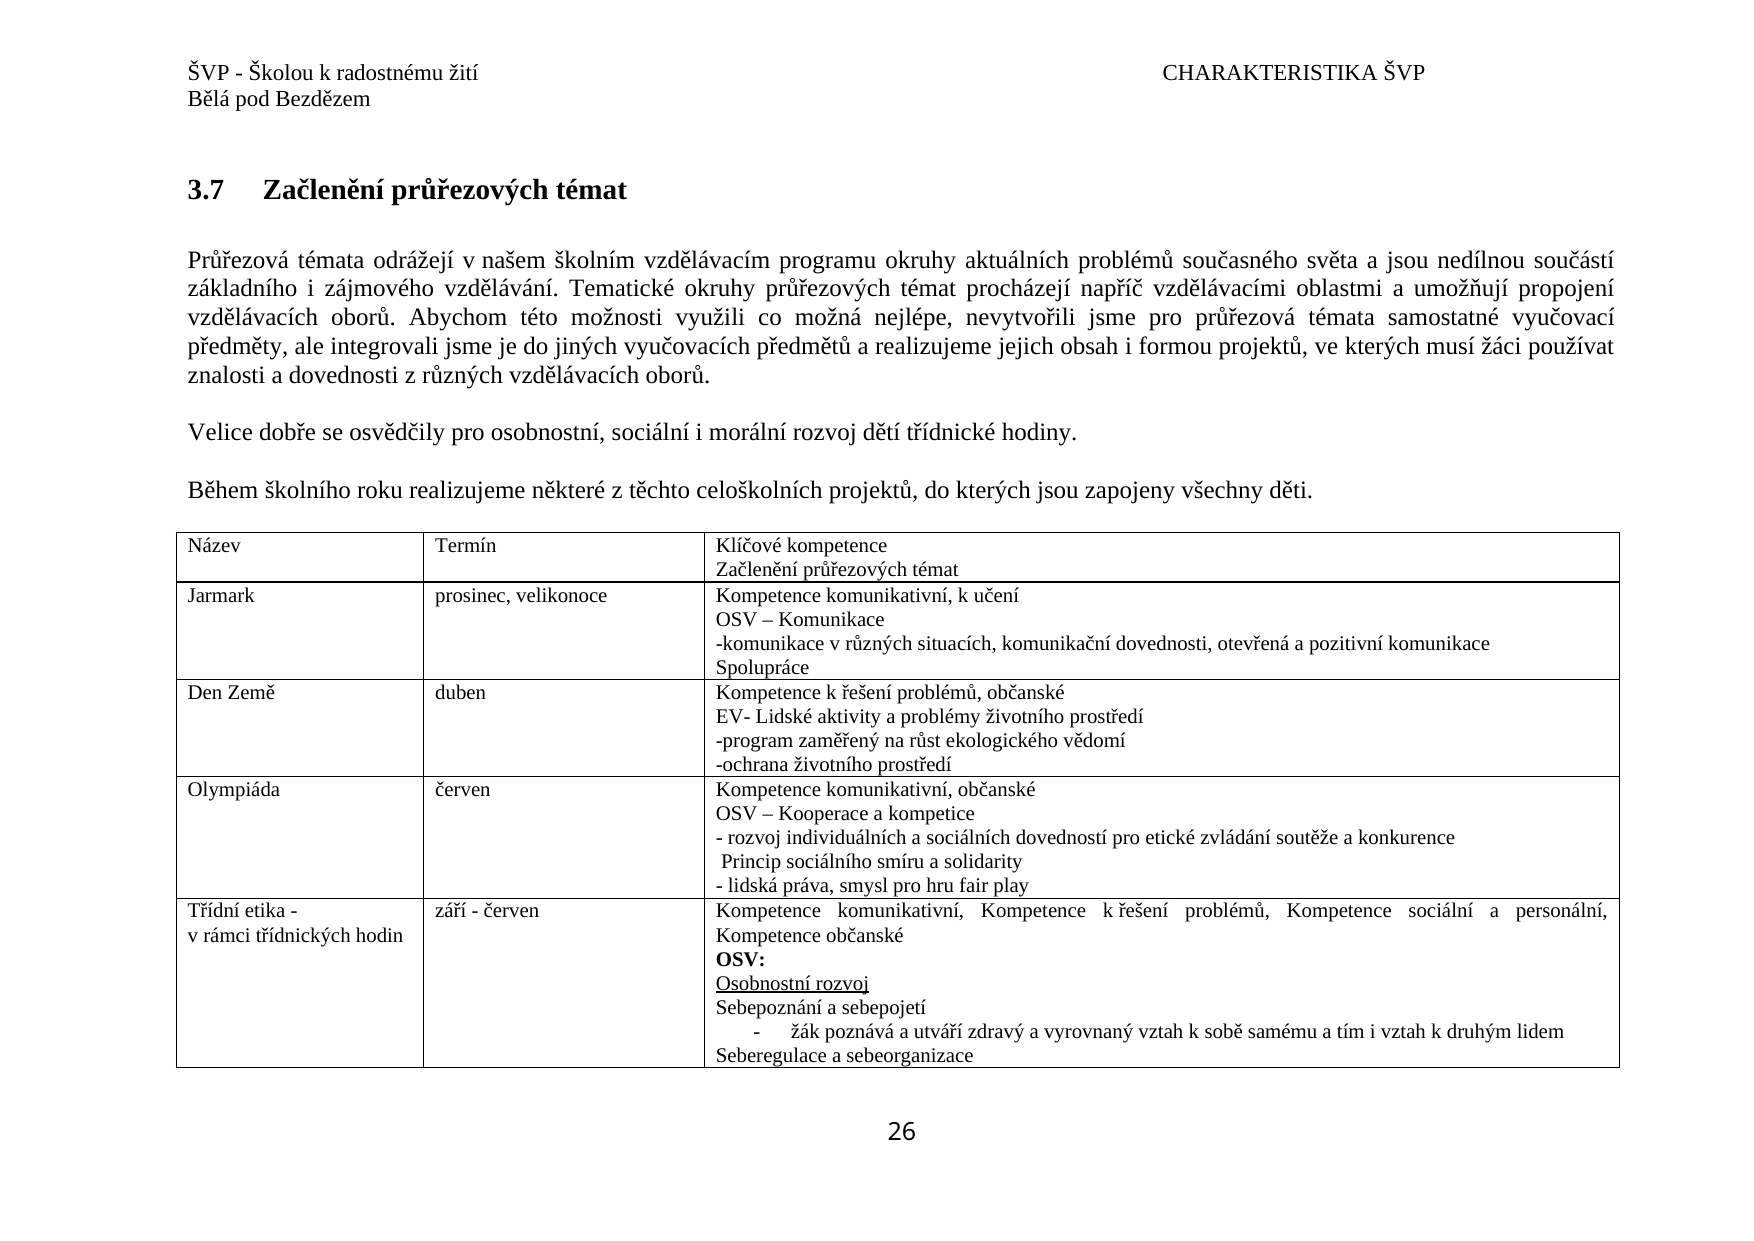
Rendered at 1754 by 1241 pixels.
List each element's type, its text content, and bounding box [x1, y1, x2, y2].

table_cell Kompetence k řešení problémů, občanské EV- Lidské aktivity a problémy životního prostředí -program zaměřený na růst ekologického vědomí -ochrana životního prostředí [705, 680, 1619, 776]
text Průřezová témata odrážejí v našem školním vzdělávacím programu okruhy aktuálních problémů současného světa a jsou nedílnou součástí základního i zájmového vzdělávání. Tematické okruhy průřezových témat procházejí napříč vzdělávacími oblastmi a umožňují propojení vzdělávacích oborů. Abychom této možnosti využili co možná nejlépe, nevytvořili jsme pro průřezová témata samostatné vyučovací předměty, ale integrovali jsme je do jiných vyučovacích předmětů a realizujeme jejich obsah i formou projektů, ve kterých musí žáci používat znalosti a dovednosti z různých vzdělávacích oborů. [187, 245, 1616, 388]
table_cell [177, 899, 423, 1067]
table_cell Kompetence komunikativní, k učení OSV – Komunikace -komunikace v různých situacích, komunikační dovednosti, otevřená a pozitivní komunikace Spolupráce [705, 583, 1619, 679]
text Velice dobře se osvědčily pro osobnostní, sociální i morální rozvoj dětí třídnické hodiny. [187, 417, 1616, 446]
table_cell prosinec, velikonoce [424, 583, 704, 679]
subtitle Začlenění průřezových témat [187, 172, 1616, 206]
table_cell Olympiáda [177, 777, 423, 897]
table_cell Kompetence komunikativní, občanské OSV – Kooperace a kompetice - rozvoj individuálních a sociálních dovedností pro etické zvládání soutěže a konkurence Princip sociálního smíru a solidarity - lidská práva, smysl pro hru fair play [705, 777, 1619, 897]
table_header Termín [424, 533, 704, 581]
table_cell červen [424, 777, 704, 897]
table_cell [705, 899, 1619, 1067]
text Během školního roku realizujeme některé z těchto celoškolních projektů, do kterých jsou zapojeny všechny děti. [187, 475, 1616, 503]
table_header Klíčové kompetence Začlenění průřezových témat [705, 533, 1619, 581]
table_header Název [177, 533, 423, 581]
table_cell duben [424, 680, 704, 776]
table_cell září - červen [424, 899, 704, 1067]
table_cell Den Země [177, 680, 423, 776]
table_cell Jarmark [177, 583, 423, 679]
